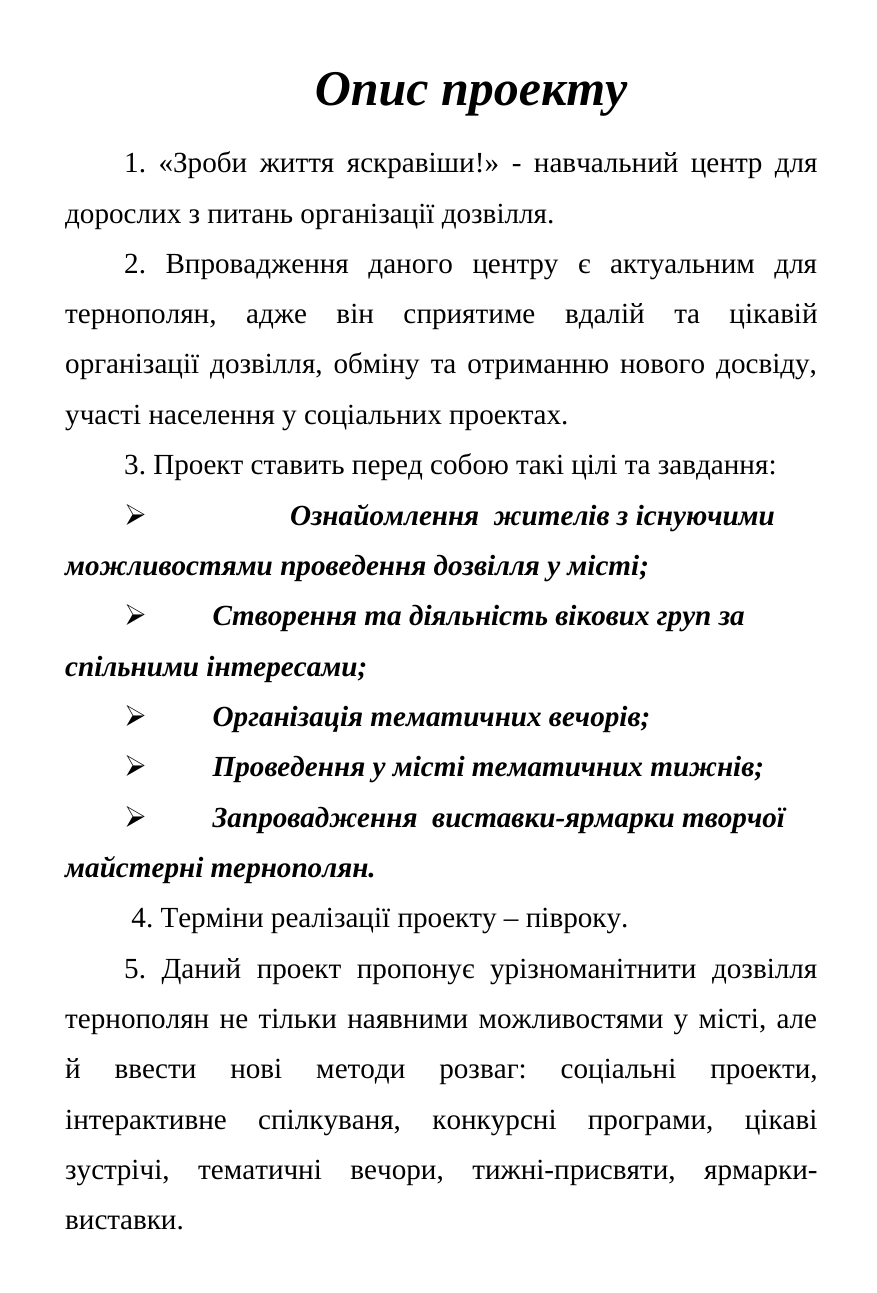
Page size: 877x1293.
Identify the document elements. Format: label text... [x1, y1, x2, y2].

list Створення та діяльність вікових груп за спільними інтересами; [65, 598, 818, 682]
text Опис проекту [65, 59, 818, 117]
text 5. Даний проект пропонує урізноманітнити дозвілля тернополян не тільки наявними можливостями у місті, але й ввести нові методи розваг: соціальні проекти, інтерактивне спілкуваня, конкурсні програми, цікаві зустрічі, тематичні вечори, тижні-присвяти, ярмарки-виставки. [65, 951, 818, 1236]
list Запровадження виставки-ярмарки творчої майстерні тернополян. [65, 800, 818, 884]
text 2. Впровадження даного центру є актуальним для тернополян, адже він сприятиме вдалій та цікавій організації дозвілля, обміну та отриманню нового досвіду, участі населення у соціальних проектах. [65, 246, 818, 431]
list Ознайомлення жителів з існуючими можливостями проведення дозвілля у місті; [65, 498, 818, 582]
list Організація тематичних вечорів; [65, 699, 818, 733]
text 4. Терміни реалізації проекту – півроку. [65, 901, 818, 934]
text 1. «Зроби життя яскравіши!» - навчальний центр для дорослих з питань організації дозвілля. [65, 145, 818, 229]
text 3. Проект ставить перед собою такі цілі та завдання: [65, 447, 818, 481]
list Проведення у місті тематичних тижнів; [65, 749, 818, 783]
